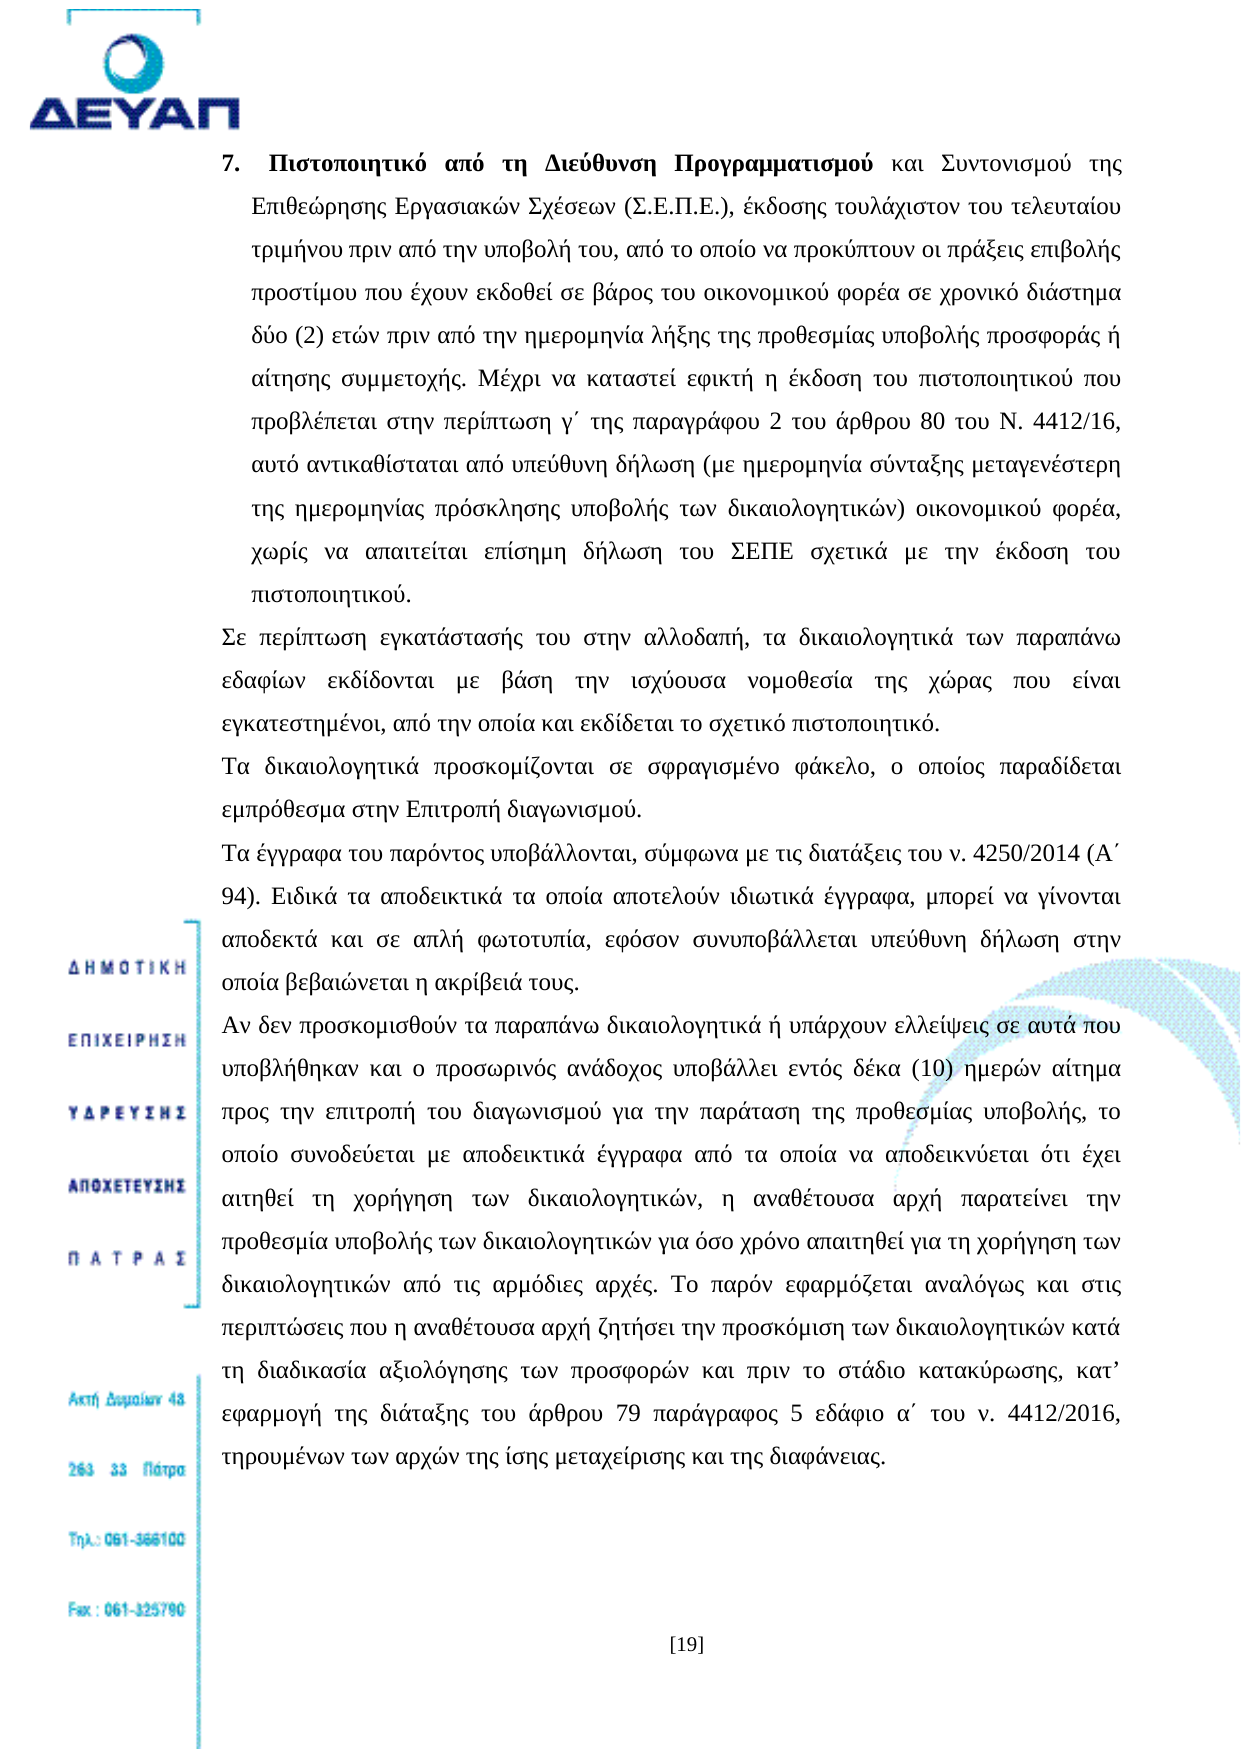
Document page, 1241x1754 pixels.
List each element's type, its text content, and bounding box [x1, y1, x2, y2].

text Αν δεν προσκομισθούν τα παραπάνω δικαιολογητικά ή υπάρχουν ελλείψεις σε αυτά που υπoβλήθηκαν και ο προσωρινός ανάδοχος υποβάλλει εντός δέκα (10) ημερών αίτημα προς την επιτροπή του διαγωνισμού για την παράταση της προθεσμίας υποβολής, το οποίο συνοδεύεται με αποδεικτικά έγγραφα από τα οποία να αποδεικνύεται ότι έχει αιτηθεί τη χορήγηση των δικαιολογητικών, η αναθέτουσα αρχή παρατείνει την προθεσμία υποβολής των δικαιολογητικών για όσο χρόνο απαιτηθεί για τη χορήγηση των δικαιολογητικών από τις αρμόδιες αρχές. Το παρόν εφαρμόζεται αναλόγως και στις περιπτώσεις που η αναθέτουσα αρχή ζητήσει την προσκόμιση των δικαιολογητικών κατά τη διαδικασία αξιολόγησης των προσφορών και πριν το στάδιο κατακύρωσης, κατ’ εφαρμογή της διάταξης του άρθρου 79 παράγραφος 5 εδάφιο α΄ του ν. 4412/2016, τηρουμένων των αρχών της ίσης μεταχείρισης και της διαφάνειας. [221, 1010, 1122, 1470]
picture [29, 9, 1241, 1749]
text Σε περίπτωση εγκατάστασής του στην αλλοδαπή, τα δικαιολογητικά των παραπάνω εδαφίων εκδίδονται με βάση την ισχύουσα νομοθεσία της χώρας που είναι εγκατεστημένοι, από την οποία και εκδίδεται το σχετικό πιστοποιητικό. [221, 622, 1122, 737]
text Τα έγγραφα του παρόντος υποβάλλονται, σύμφωνα με τις διατάξεις του ν. 4250/2014 (Α΄ 94). Ειδικά τα αποδεικτικά τα οποία αποτελούν ιδιωτικά έγγραφα, μπορεί να γίνονται αποδεκτά και σε απλή φωτοτυπία, εφόσον συνυποβάλλεται υπεύθυνη δήλωση στην οποία βεβαιώνεται η ακρίβειά τους. [221, 838, 1122, 996]
list Πιστοποιητικό από τη Διεύθυνση Προγραμματισμού και Συντονισμού της Επιθεώρησης Εργασιακών Σχέσεων (Σ.Ε.Π.Ε.), έκδοσης τουλάχιστον του τελευταίου τριμήνου πριν από την υποβολή του, από το οποίο να προκύπτουν οι πράξεις επιβολής προστίμου που έχουν εκδοθεί σε βάρος του οικονομικού φορέα σε χρονικό διάστημα δύο (2) ετών πριν από την ημερομηνία λήξης της προθεσμίας υποβολής προσφοράς ή αίτησης συμμετοχής. Μέχρι να καταστεί εφικτή η έκδοση του πιστοποιητικού που προβλέπεται στην περίπτωση γ΄ της παραγράφου 2 του άρθρου 80 του Ν. 4412/16, αυτό αντικαθίσταται από υπεύθυνη δήλωση (με ημερομηνία σύνταξης μεταγενέστερη της ημερομηνίας πρόσκλησης υποβολής των δικαιολογητικών) οικονομικού φορέα, χωρίς να απαιτείται επίσημη δήλωση του ΣΕΠΕ σχετικά με την έκδοση του πιστοποιητικού. [221, 148, 1122, 608]
text Τα δικαιολογητικά προσκομίζονται σε σφραγισμένο φάκελο, ο οποίος παραδίδεται εμπρόθεσμα στην Επιτροπή διαγωνισμού. [221, 751, 1122, 823]
